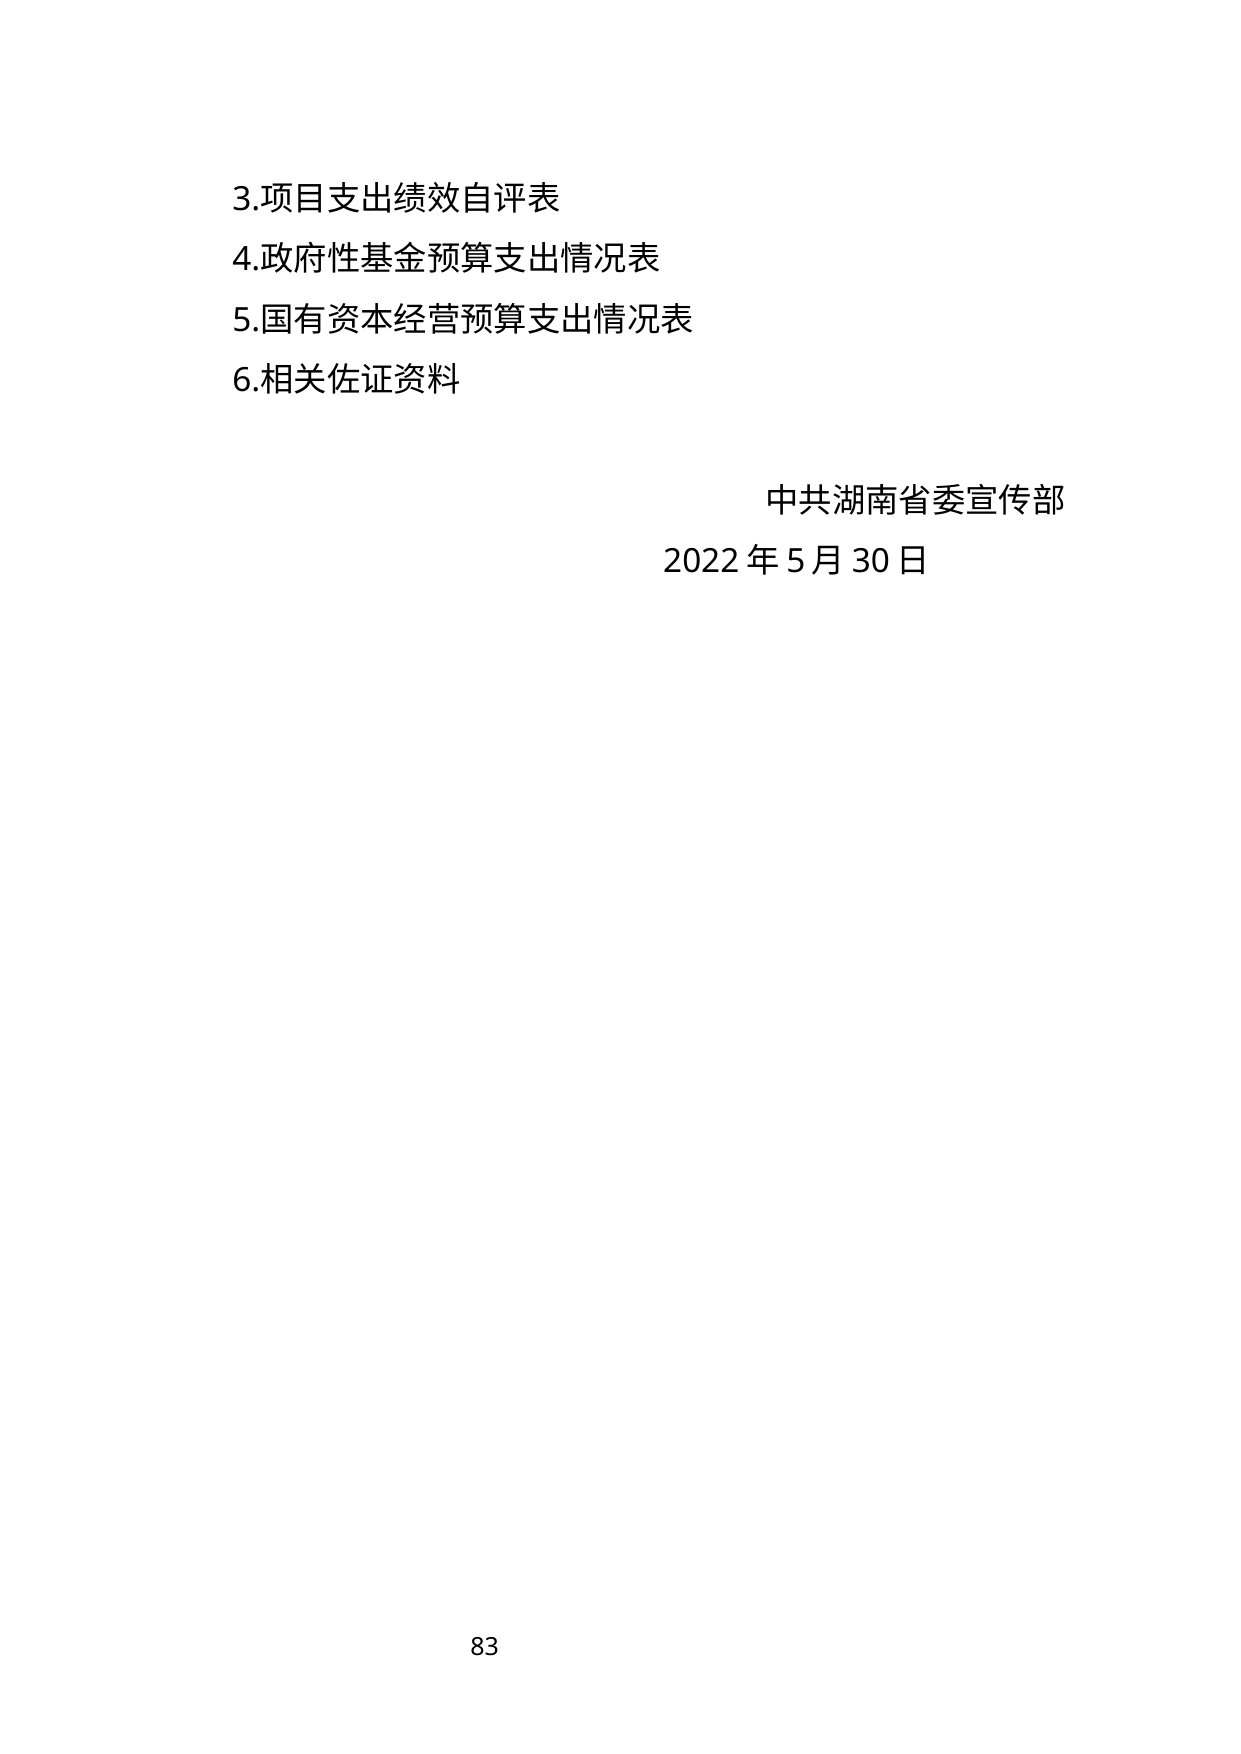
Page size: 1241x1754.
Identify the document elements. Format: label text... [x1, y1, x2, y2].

text 6.相关佐证资料 [165, 343, 1075, 404]
text 5.国有资本经营预算支出情况表 [165, 283, 1075, 343]
text 2022年5月30日 [165, 524, 1075, 585]
text 4.政府性基金预算支出情况表 [165, 222, 1075, 283]
text 中共湖南省委宣传部 [165, 464, 1075, 524]
text 3.项目支出绩效自评表 [165, 162, 1075, 222]
